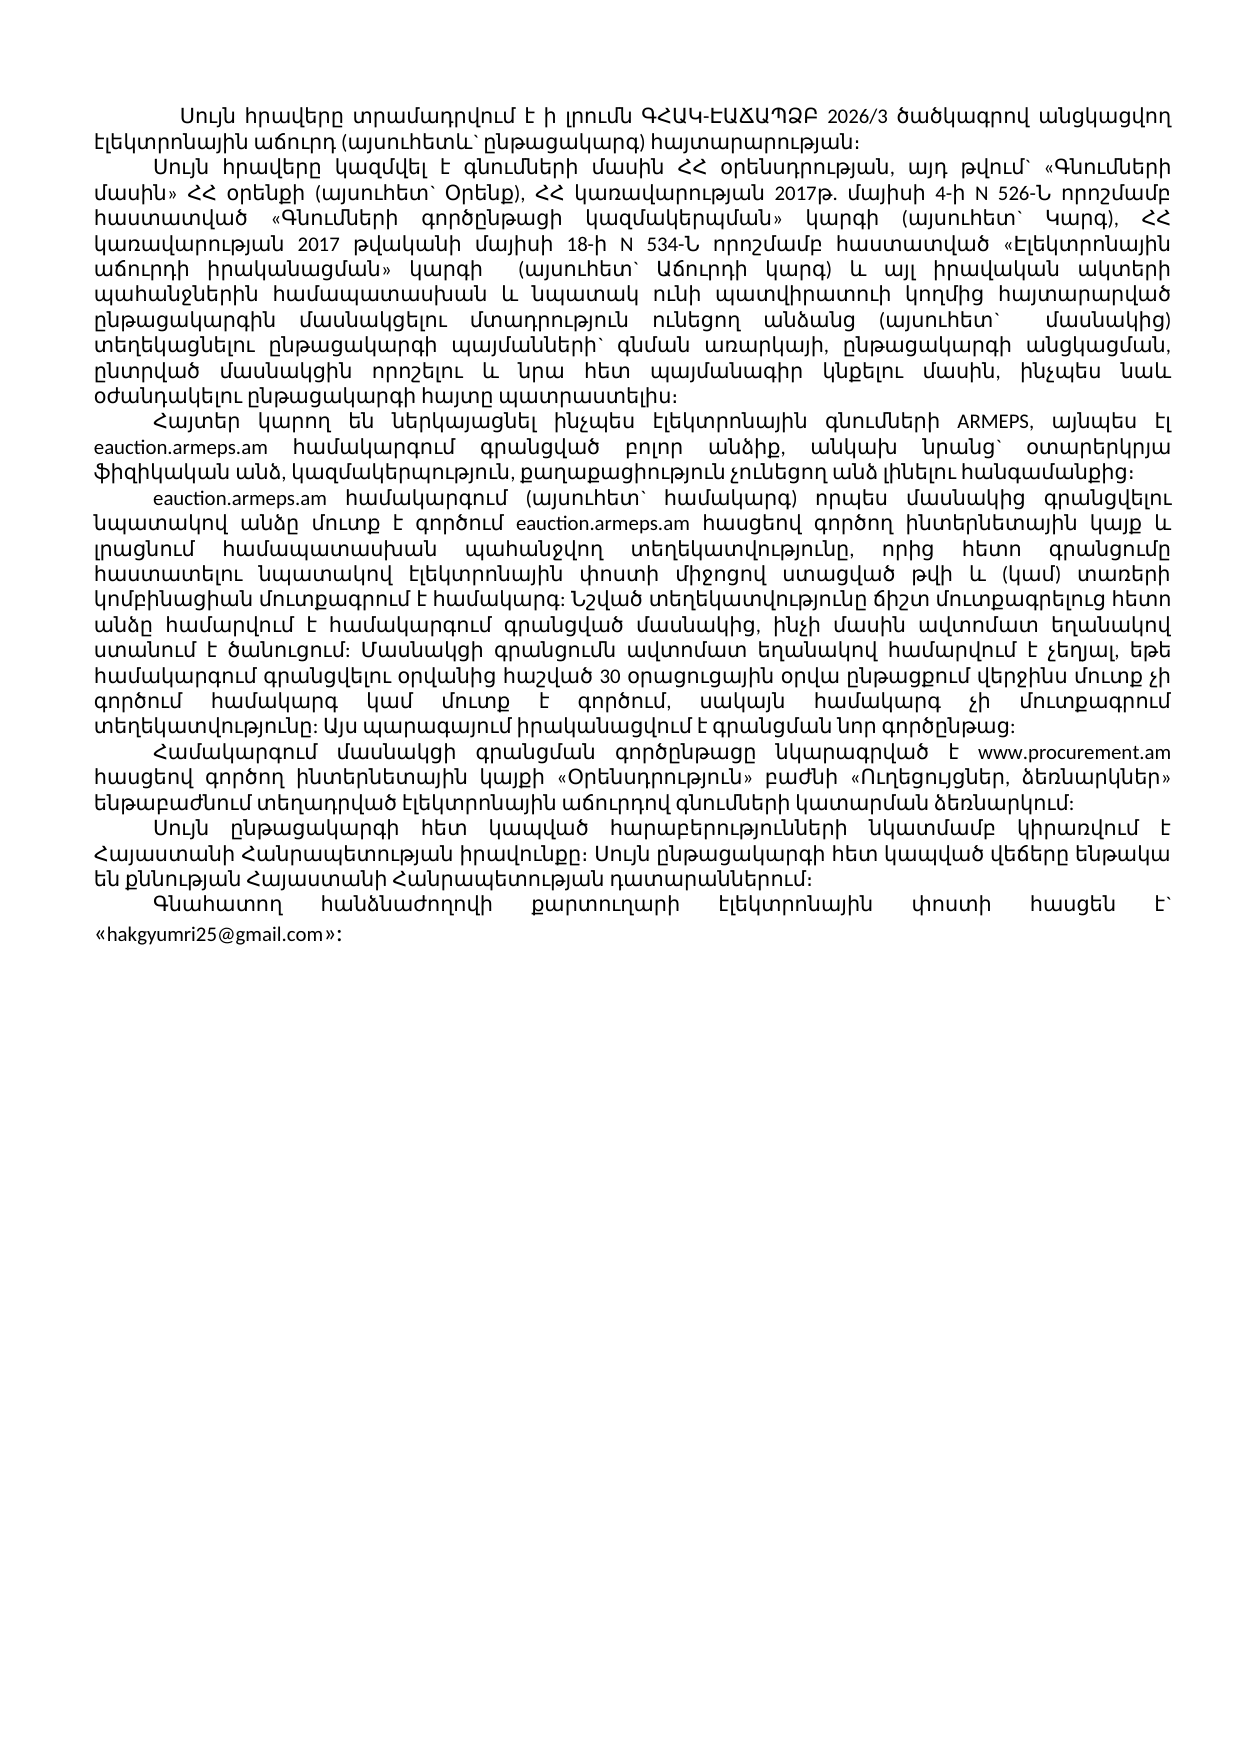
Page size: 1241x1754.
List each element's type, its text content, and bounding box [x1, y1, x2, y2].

text Գնահատող հանձնաժողովի քարտուղարի էլեկտրոնային փոստի հասցեն է` «hakgyumri25@gmail.com»: [94, 892, 1171, 948]
text Համակարգում մասնակցի գրանցման գործընթացը նկարագրված է www.procurement.am հասցեով գործող ինտերնետային կայքի «Օրենսդրություն» բաժնի «Ուղեցույցներ, ձեռնարկներ» ենթաբաժնում տեղադրված էլեկտրոնային աճուրդով գնումների կատարման ձեռնարկում: [94, 739, 1171, 815]
text Սույն հրավերը կազմվել է գնումների մասին ՀՀ օրենսդրության, այդ թվում` «Գնումների մասին» ՀՀ օրենքի (այսուհետ` Օրենք), ՀՀ կառավարության 2017թ. մայիսի 4-ի N 526-Ն որոշմամբ հաստատված «Գնումների գործընթացի կազմակերպման» կարգի (այսուհետ` Կարգ), ՀՀ կառավարության 2017 թվականի մայիսի 18-ի N 534-Ն որոշմամբ հաստատված «Էլեկտրոնային աճուրդի իրականացման» կարգի (այսուհետ` Աճուրդի կարգ) և այլ իրավական ակտերի պահանջներին համապատասխան և նպատակ ունի պատվիրատուի կողմից հայտարարված ընթացակարգին մասնակցելու մտադրություն ունեցող անձանց (այսուհետ` մասնակից) տեղեկացնելու ընթացակարգի պայմանների` գնման առարկայի, ընթացակարգի անցկացման, ընտրված մասնակցին որոշելու և նրա հետ պայմանագիր կնքելու մասին, ինչպես նաև օժանդակելու ընթացակարգի հայտը պատրաստելիս։ [94, 154, 1171, 409]
text Սույն ընթացակարգի հետ կապված հարաբերությունների նկատմամբ կիրառվում է Հայաստանի Հանրապետության իրավունքը։ Սույն ընթացակարգի հետ կապված վեճերը ենթակա են քննության Հայաստանի Հանրապետության դատարաններում։ [94, 815, 1171, 892]
text eauction.armeps.am համակարգում (այսուհետ` համակարգ) որպես մասնակից գրանցվելու նպատակով անձը մուտք է գործում eauction.armeps.am հասցեով գործող ինտերնետային կայք և լրացնում համապատասխան պահանջվող տեղեկատվությունը, որից հետո գրանցումը հաստատելու նպատակով էլեկտրոնային փոստի միջոցով ստացված թվի և (կամ) տառերի կոմբինացիան մուտքագրում է համակարգ: Նշված տեղեկատվությունը ճիշտ մուտքագրելուց հետո անձը համարվում է համակարգում գրանցված մասնակից, ինչի մասին ավտոմատ եղանակով ստանում է ծանուցում: Մասնակցի գրանցումն ավտոմատ եղանակով համարվում է չեղյալ, եթե համակարգում գրանցվելու օրվանից հաշված 30 օրացուցային օրվա ընթացքում վերջինս մուտք չի գործում համակարգ կամ մուտք է գործում, սակայն համակարգ չի մուտքագրում տեղեկատվությունը: Այս պարագայում իրականացվում է գրանցման նոր գործընթաց: [94, 485, 1171, 739]
text Հայտեր կարող են ներկայացնել ինչպես էլեկտրոնային գնումների ARMEPS, այնպես էլ eauction.armeps.am համակարգում գրանցված բոլոր անձիք, անկախ նրանց` օտարերկրյա ֆիզիկական անձ, կազմակերպություն, քաղաքացիություն չունեցող անձ լինելու հանգամանքից։ [94, 409, 1171, 485]
text Սույն հրավերը տրամադրվում է ի լրումն ԳՀԱԿ-ԷԱՃԱՊՁԲ 2026/3 ծածկագրով անցկացվող էլեկտրոնային աճուրդ (այսուհետև` ընթացակարգ) հայտարարության։ [94, 104, 1171, 154]
